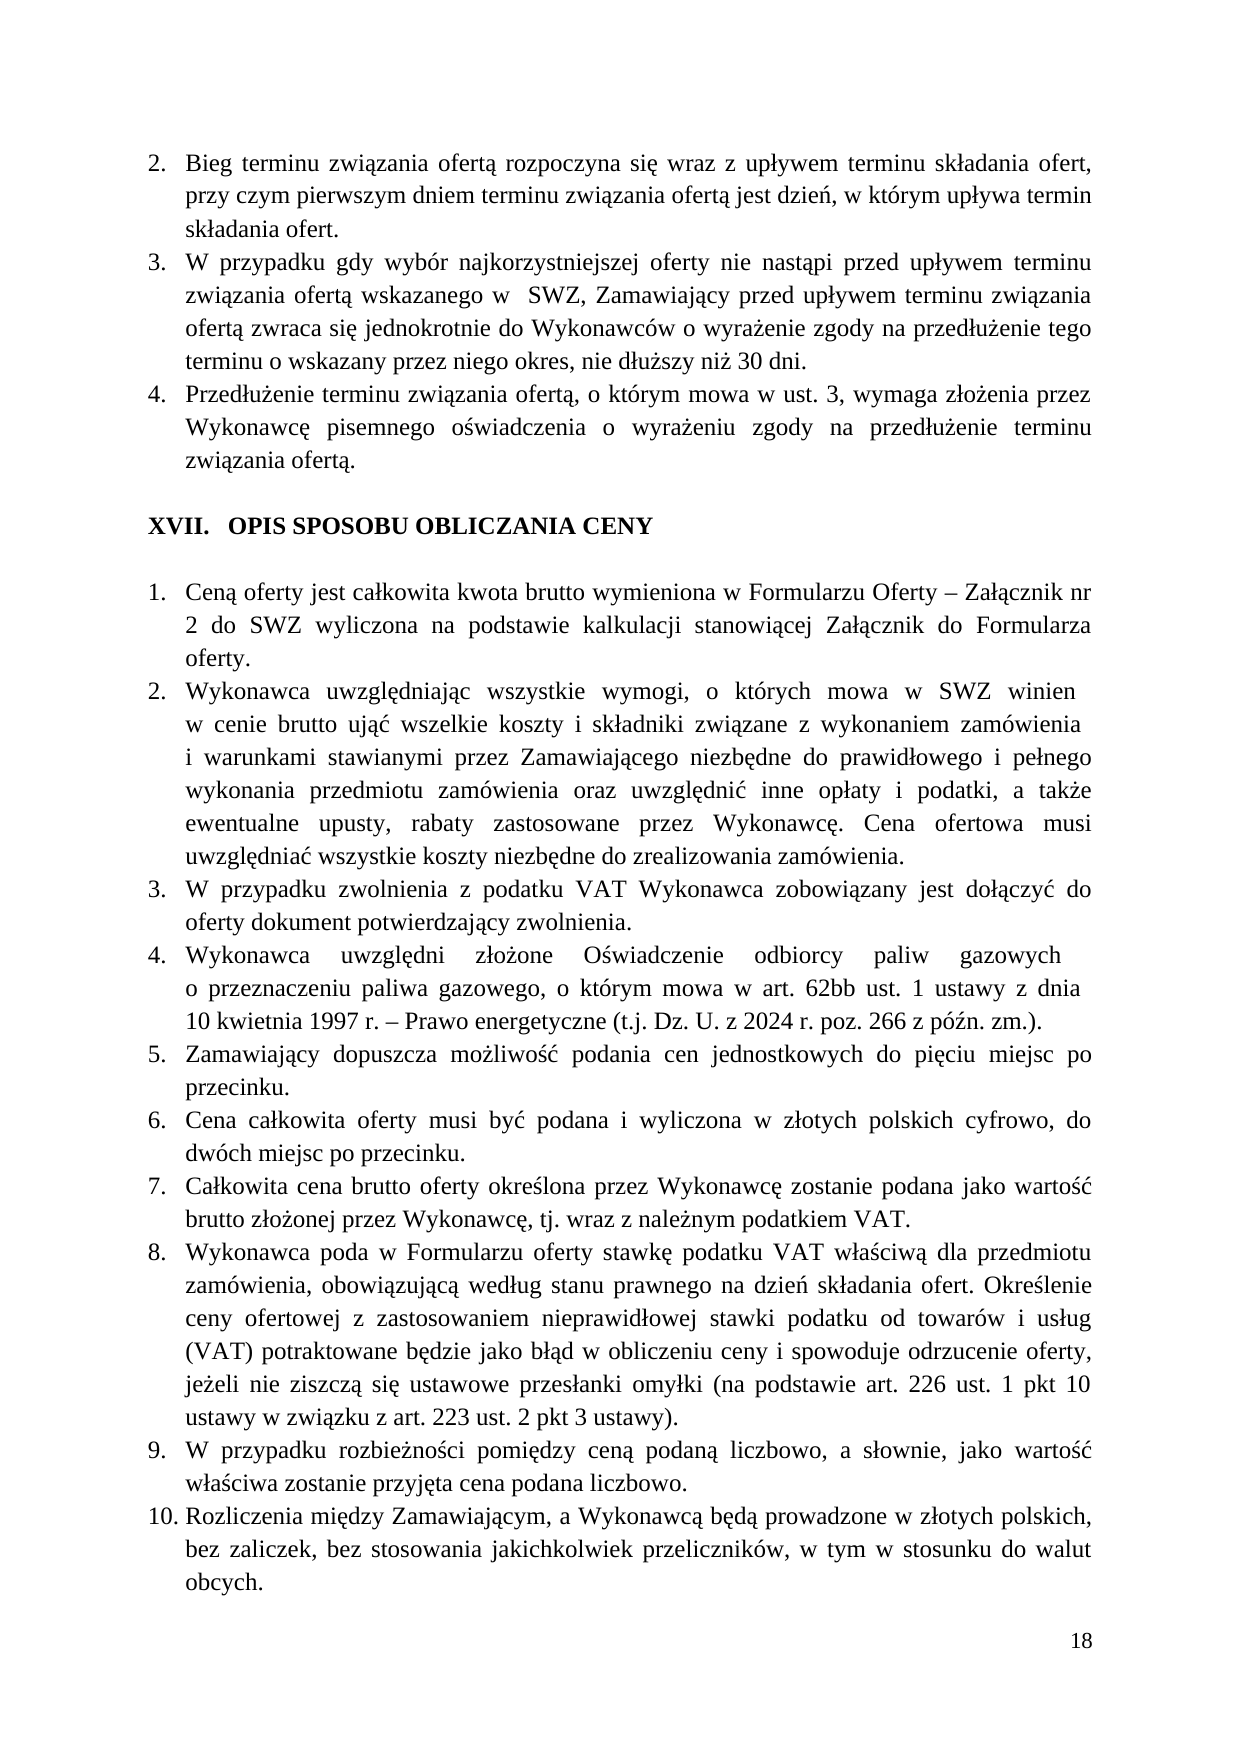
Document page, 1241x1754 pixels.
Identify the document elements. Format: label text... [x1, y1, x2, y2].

list Ceną oferty jest całkowita kwota brutto wymieniona w Formularzu Oferty – Załącznik nr 2 do SWZ wyliczona na podstawie kalkulacji stanowiącej Załącznik do Formularza oferty. [148, 577, 1093, 672]
list Rozliczenia między Zamawiającym, a Wykonawcą będą prowadzone w złotych polskich, bez zaliczek, bez stosowania jakichkolwiek przeliczników, w tym w stosunku do walut obcych. [148, 1501, 1093, 1596]
list Cena całkowita oferty musi być podana i wyliczona w złotych polskich cyfrowo, do dwóch miejsc po przecinku. [148, 1105, 1093, 1167]
list W przypadku zwolnienia z podatku VAT Wykonawca zobowiązany jest dołączyć do oferty dokument potwierdzający zwolnienia. [148, 874, 1093, 936]
list W przypadku rozbieżności pomiędzy ceną podaną liczbowo, a słownie, jako wartość właściwa zostanie przyjęta cena podana liczbowo. [148, 1435, 1093, 1497]
list Wykonawca uwzględniając wszystkie wymogi, o których mowa w SWZ winien w cenie brutto ująć wszelkie koszty i składniki związane z wykonaniem zamówienia i warunkami stawianymi przez Zamawiającego niezbędne do prawidłowego i pełnego wykonania przedmiotu zamówienia oraz uwzględnić inne opłaty i podatki, a także ewentualne upusty, rabaty zastosowane przez Wykonawcę. Cena ofertowa musi uwzględniać wszystkie koszty niezbędne do zrealizowania zamówienia. [148, 676, 1093, 870]
list Zamawiający dopuszcza możliwość podania cen jednostkowych do pięciu miejsc po przecinku. [148, 1039, 1093, 1101]
list W przypadku gdy wybór najkorzystniejszej oferty nie nastąpi przed upływem terminu związania ofertą wskazanego w SWZ, Zamawiający przed upływem terminu związania ofertą zwraca się jednokrotnie do Wykonawców o wyrażenie zgody na przedłużenie tego terminu o wskazany przez niego okres, nie dłuższy niż 30 dni. [148, 247, 1093, 374]
list Wykonawca uwzględni złożone Oświadczenie odbiorcy paliw gazowych o przeznaczeniu paliwa gazowego, o którym mowa w art. 62bb ust. 1 ustawy z dnia 10 kwietnia 1997 r. – Prawo energetyczne (t.j. Dz. U. z 2024 r. poz. 266 z późn. zm.). [148, 940, 1093, 1035]
list Bieg terminu związania ofertą rozpoczyna się wraz z upływem terminu składania ofert, przy czym pierwszym dniem terminu związania ofertą jest dzień, w którym upływa termin składania ofert. [148, 148, 1093, 242]
list OPIS SPOSOBU OBLICZANIA CENY [148, 511, 1093, 539]
list Całkowita cena brutto oferty określona przez Wykonawcę zostanie podana jako wartość brutto złożonej przez Wykonawcę, tj. wraz z należnym podatkiem VAT. [148, 1171, 1093, 1233]
list Wykonawca poda w Formularzu oferty stawkę podatku VAT właściwą dla przedmiotu zamówienia, obowiązującą według stanu prawnego na dzień składania ofert. Określenie ceny ofertowej z zastosowaniem nieprawidłowej stawki podatku od towarów i usług (VAT) potraktowane będzie jako błąd w obliczeniu ceny i spowoduje odrzucenie oferty, jeżeli nie ziszczą się ustawowe przesłanki omyłki (na podstawie art. 226 ust. 1 pkt 10 ustawy w związku z art. 223 ust. 2 pkt 3 ustawy). [148, 1237, 1093, 1431]
list Przedłużenie terminu związania ofertą, o którym mowa w ust. 3, wymaga złożenia przez Wykonawcę pisemnego oświadczenia o wyrażeniu zgody na przedłużenie terminu związania ofertą. [148, 379, 1093, 473]
